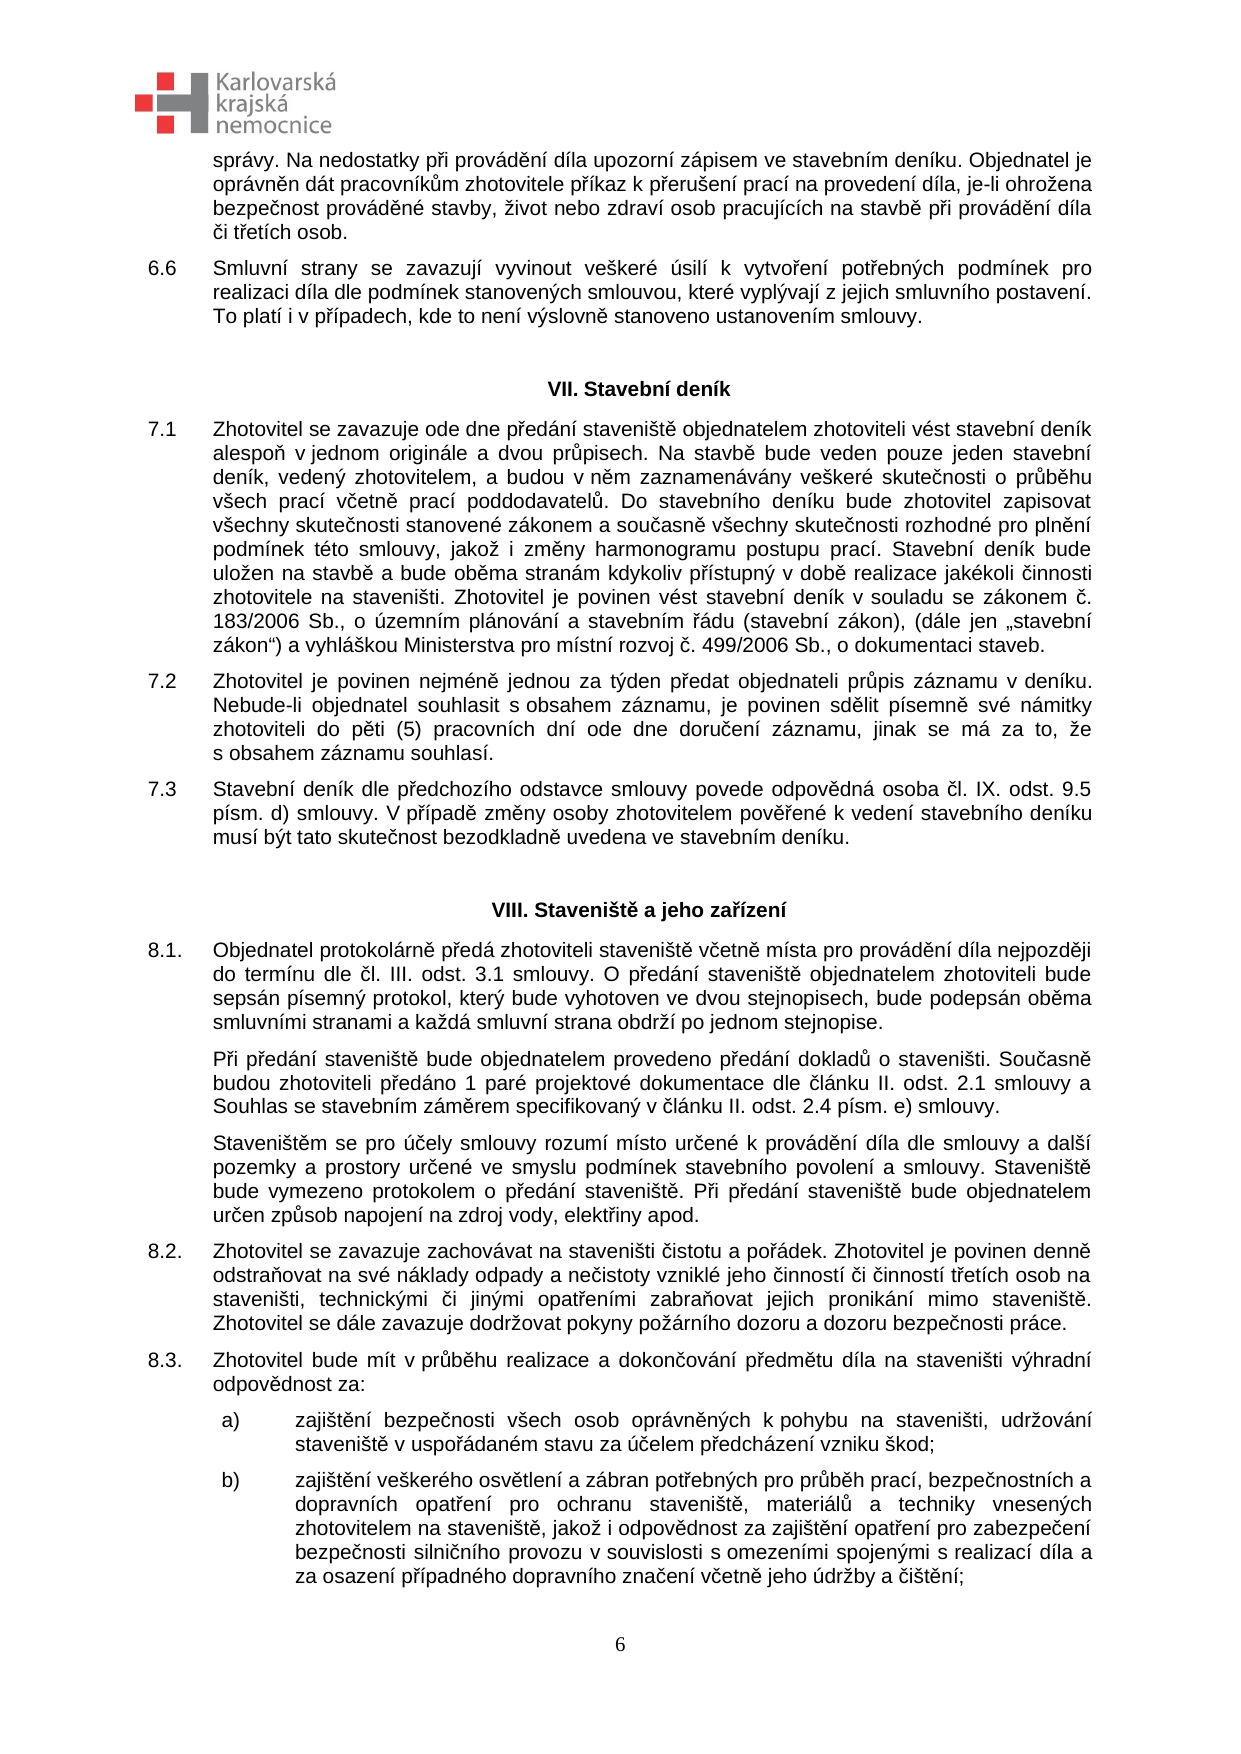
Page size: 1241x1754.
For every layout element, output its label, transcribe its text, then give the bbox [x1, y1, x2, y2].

list Staveniště a jeho zařízení [185, 898, 1093, 922]
list Stavební deník dle předchozího odstavce smlouvy povede odpovědná osoba čl. IX. odst. 9.5 písm. d) smlouvy. V případě změny osoby zhotovitelem pověřené k vedení stavebního deníku musí být tato skutečnost bezodkladně uvedena ve stavebním deníku. [148, 777, 1093, 849]
list Zhotovitel se zavazuje zachovávat na staveništi čistotu a pořádek. Zhotovitel je povinen denně odstraňovat na své náklady odpady a nečistoty vzniklé jeho činností či činností třetích osob na staveništi, technickými či jinými opatřeními zabraňovat jejich pronikání mimo staveniště. Zhotovitel se dále zavazuje dodržovat pokyny požárního dozoru a dozoru bezpečnosti práce. [148, 1239, 1093, 1335]
list Zhotovitel se zavazuje ode dne předání staveniště objednatelem zhotoviteli vést stavební deník alespoň v jednom originále a dvou průpisech. Na stavbě bude veden pouze jeden stavební deník, vedený zhotovitelem, a budou v něm zaznamenávány veškeré skutečnosti o průběhu všech prací včetně prací poddodavatelů. Do stavebního deníku bude zhotovitel zapisovat všechny skutečnosti stanovené zákonem a současně všechny skutečnosti rozhodné pro plnění podmínek této smlouvy, jakož i změny harmonogramu postupu prací. Stavební deník bude uložen na stavbě a bude oběma stranám kdykoliv přístupný v době realizace jakékoli činnosti zhotovitele na staveništi. Zhotovitel je povinen vést stavební deník v souladu se zákonem č. 183/2006 Sb., o územním plánování a stavebním řádu (stavební zákon), (dále jen „stavební zákon“) a vyhláškou Ministerstva pro místní rozvoj č. 499/2006 Sb., o dokumentaci staveb. [148, 417, 1093, 656]
picture [134, 71, 336, 135]
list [148, 148, 1093, 243]
list zajištění veškerého osvětlení a zábran potřebných pro průběh prací, bezpečnostních a dopravních opatření pro ochranu staveniště, materiálů a techniky vnesených zhotovitelem na staveniště, jakož i odpovědnost za zajištění opatření pro zabezpečení bezpečnosti silničního provozu v souvislosti s omezeními spojenými s realizací díla a za osazení případného dopravního značení včetně jeho údržby a čištění; [221, 1468, 1093, 1588]
list Smluvní strany se zavazují vyvinout veškeré úsilí k vytvoření potřebných podmínek pro realizaci díla dle podmínek stanovených smlouvou, které vyplývají z jejich smluvního postavení. To platí i v případech, kde to není výslovně stanoveno ustanovením smlouvy. [148, 256, 1093, 328]
list Stavební deník [185, 377, 1093, 401]
text Staveništěm se pro účely smlouvy rozumí místo určené k provádění díla dle smlouvy a další pozemky a prostory určené ve smyslu podmínek stavebního povolení a smlouvy. Staveniště bude vymezeno protokolem o předání staveniště. Při předání staveniště bude objednatelem určen způsob napojení na zdroj vody, elektřiny apod. [213, 1131, 1093, 1227]
list Zhotovitel bude mít v průběhu realizace a dokončování předmětu díla na staveništi výhradní odpovědnost za: [148, 1347, 1093, 1395]
list Objednatel protokolárně předá zhotoviteli staveniště včetně místa pro provádění díla nejpozději do termínu dle čl. III. odst. 3.1 smlouvy. O předání staveniště objednatelem zhotoviteli bude sepsán písemný protokol, který bude vyhotoven ve dvou stejnopisech, bude podepsán oběma smluvními stranami a každá smluvní strana obdrží po jednom stejnopise. [148, 938, 1093, 1034]
text Při předání staveniště bude objednatelem provedeno předání dokladů o staveništi. Současně budou zhotoviteli předáno 1 paré projektové dokumentace dle článku II. odst. 2.1 smlouvy a Souhlas se stavebním záměrem specifikovaný v článku II. odst. 2.4 písm. e) smlouvy. [213, 1046, 1093, 1118]
list Zhotovitel je povinen nejméně jednou za týden předat objednateli průpis záznamu v deníku. Nebude-li objednatel souhlasit s obsahem záznamu, je povinen sdělit písemně své námitky zhotoviteli do pěti (5) pracovních dní ode dne doručení záznamu, jinak se má za to, že s obsahem záznamu souhlasí. [148, 669, 1093, 765]
list zajištění bezpečnosti všech osob oprávněných k pohybu na staveništi, udržování staveniště v uspořádaném stavu za účelem předcházení vzniku škod; [221, 1408, 1093, 1456]
